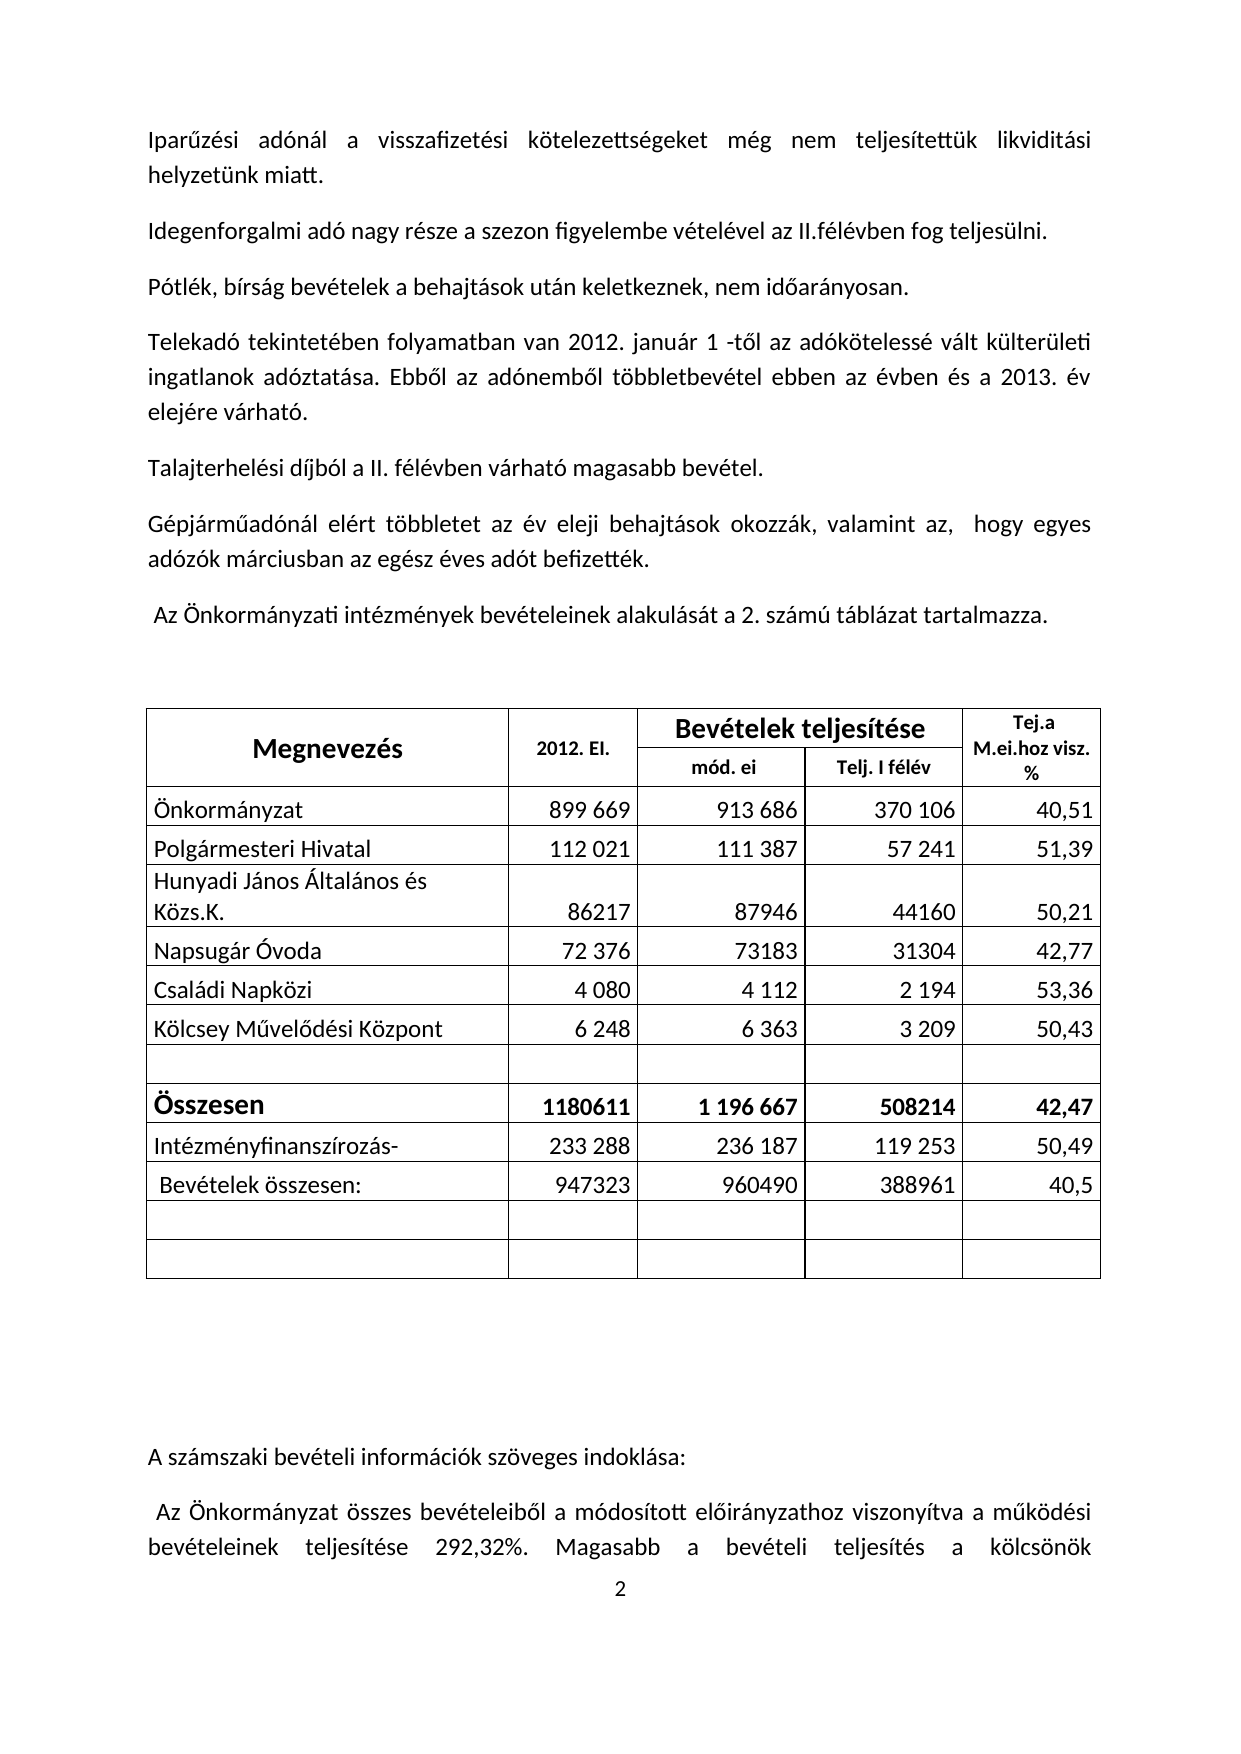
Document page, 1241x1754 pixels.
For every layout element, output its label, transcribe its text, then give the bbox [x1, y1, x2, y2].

table_cell 50,43 [963, 1005, 1100, 1043]
table_cell [963, 1045, 1100, 1082]
table_cell 40,51 [963, 787, 1100, 825]
table_cell 388961 [806, 1162, 962, 1200]
table_cell 73183 [638, 927, 804, 965]
table_cell 1180611 [509, 1084, 637, 1122]
table_cell Bevételek összesen: [147, 1162, 508, 1200]
text Telekadó tekintetében folyamatban van 2012. január 1 -től az adókötelessé vált külterületi ingatlanok adóztatása. Ebből az adónemből többletbevétel ebben az évben és a 2013. év elejére várható. [148, 327, 1092, 427]
table_cell Polgármesteri Hivatal [147, 826, 508, 864]
table_cell [147, 1240, 508, 1278]
table_cell 6 363 [638, 1005, 804, 1043]
table_header 2012. EI. [509, 709, 637, 786]
table_cell 57 241 [806, 826, 962, 864]
table_cell 236 187 [638, 1123, 804, 1161]
table_header Megnevezés [147, 709, 508, 786]
text Talajterhelési díjból a II. félévben várható magasabb bevétel. [148, 452, 1092, 483]
table_cell 913 686 [638, 787, 804, 825]
text Pótlék, bírság bevételek a behajtások után keletkeznek, nem időarányosan. [148, 271, 1092, 301]
table_cell 2 194 [806, 966, 962, 1004]
table_cell Telj. I félév [806, 748, 962, 786]
table_cell 119 253 [806, 1123, 962, 1161]
table_cell Kölcsey Művelődési Központ [147, 1005, 508, 1043]
table_cell 6 248 [509, 1005, 637, 1043]
text A számszaki bevételi információk szöveges indoklása: [148, 1441, 1092, 1471]
table_cell Összesen [147, 1084, 508, 1122]
table_cell 4 112 [638, 966, 804, 1004]
table_cell [963, 1240, 1100, 1278]
table_cell 947323 [509, 1162, 637, 1200]
table_cell 3 209 [806, 1005, 962, 1043]
table_cell 44160 [806, 865, 962, 926]
table_cell [509, 1240, 637, 1278]
table_cell 112 021 [509, 826, 637, 864]
table_cell 31304 [806, 927, 962, 965]
table_cell [638, 1045, 804, 1082]
table_cell [806, 1240, 962, 1278]
table_cell [509, 1201, 637, 1239]
table_cell [806, 1045, 962, 1082]
table_cell [806, 1201, 962, 1239]
table_cell 50,49 [963, 1123, 1100, 1161]
table_cell 899 669 [509, 787, 637, 825]
text Az Önkormányzati intézmények bevételeinek alakulását a 2. számú táblázat tartalmazza. [148, 599, 1092, 629]
table_cell [638, 1201, 804, 1239]
table_cell 111 387 [638, 826, 804, 864]
table_cell 370 106 [806, 787, 962, 825]
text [148, 1497, 1092, 1562]
table_cell 72 376 [509, 927, 637, 965]
table_cell [963, 1201, 1100, 1239]
table_cell 53,36 [963, 966, 1100, 1004]
table_cell 86217 [509, 865, 637, 926]
table_header Bevételek teljesítése [638, 709, 962, 747]
table_cell Családi Napközi [147, 966, 508, 1004]
table_cell 508214 [806, 1084, 962, 1122]
table_cell 42,47 [963, 1084, 1100, 1122]
table_cell 50,21 [963, 865, 1100, 926]
table_cell Hunyadi János Általános és Közs.K. [147, 865, 508, 926]
table_cell [638, 1240, 804, 1278]
text Idegenforgalmi adó nagy része a szezon figyelembe vételével az II.félévben fog teljesülni. [148, 215, 1092, 245]
table_cell Intézményfinanszírozás- [147, 1123, 508, 1161]
text Gépjárműadónál elért többletet az év eleji behajtások okozzák, valamint az, hogy egyes adózók márciusban az egész éves adót befizették. [148, 508, 1092, 574]
table_cell Önkormányzat [147, 787, 508, 825]
table_cell 233 288 [509, 1123, 637, 1161]
text Iparűzési adónál a visszafizetési kötelezettségeket még nem teljesítettük likviditási helyzetünk miatt. [148, 124, 1092, 189]
table_cell mód. ei [638, 748, 804, 786]
table_cell 42,77 [963, 927, 1100, 965]
table_cell Napsugár Óvoda [147, 927, 508, 965]
table_header Tej.a M.ei.hoz visz.% [963, 709, 1100, 786]
table_cell 87946 [638, 865, 804, 926]
table_cell 960490 [638, 1162, 804, 1200]
table_cell 40,5 [963, 1162, 1100, 1200]
table_cell [509, 1045, 637, 1082]
table_cell 4 080 [509, 966, 637, 1004]
table_cell 51,39 [963, 826, 1100, 864]
table_cell [147, 1045, 508, 1082]
table_cell [147, 1201, 508, 1239]
table_cell 1 196 667 [638, 1084, 804, 1122]
